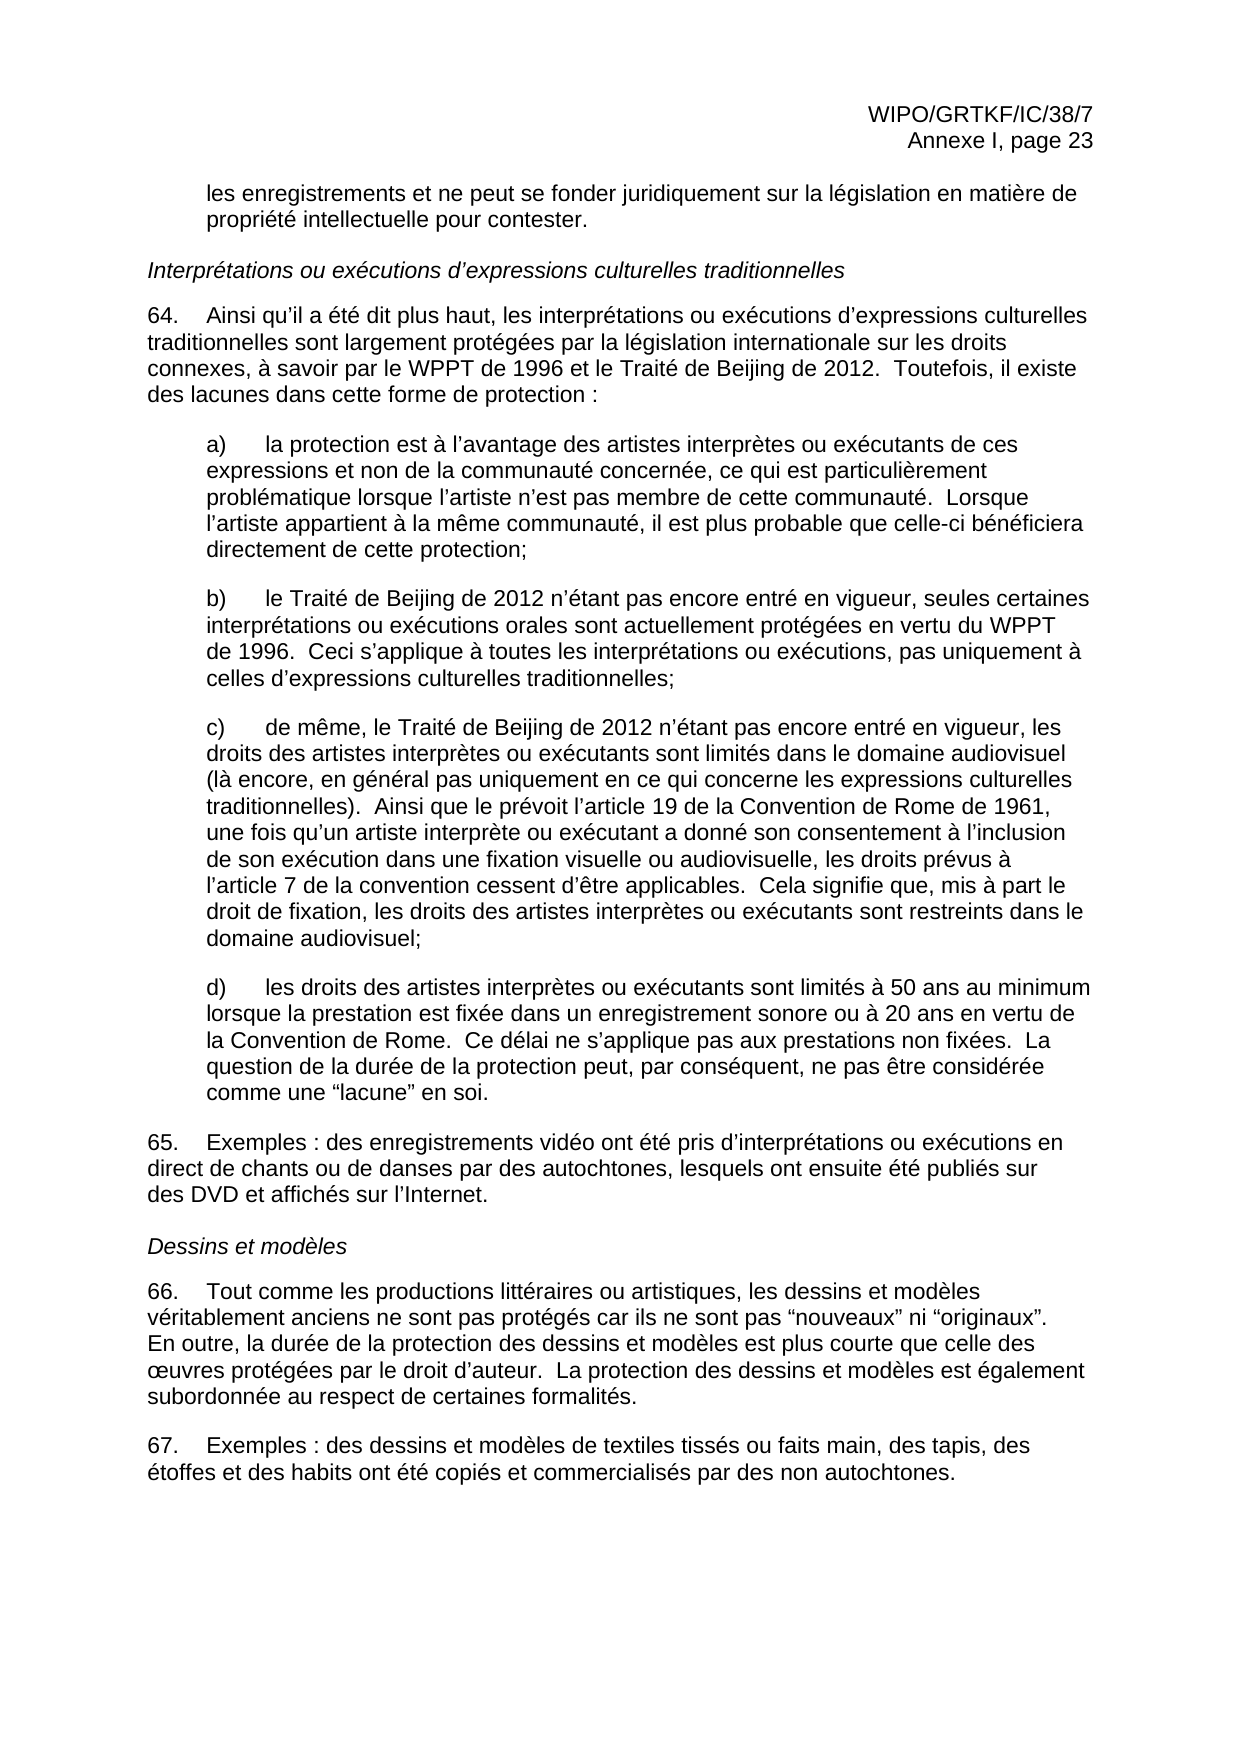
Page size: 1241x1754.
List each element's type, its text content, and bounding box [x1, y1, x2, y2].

list de même, le Traité de Beijing de 2012 n’étant pas encore entré en vigueur, les droits des artistes interprètes ou exécutants sont limités dans le domaine audiovisuel (là encore, en général pas uniquement en ce qui concerne les expressions culturelles traditionnelles). Ainsi que le prévoit l’article 19 de la Convention de Rome de 1961, une fois qu’un artiste interprète ou exécutant a donné son consentement à l’inclusion de son exécution dans une fixation visuelle ou audiovisuelle, les droits prévus à l’article 7 de la convention cessent d’être applicables. Cela signifie que, mis à part le droit de fixation, les droits des artistes interprètes ou exécutants sont restreints dans le domaine audiovisuel; [206, 714, 1093, 951]
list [206, 179, 1093, 232]
list la protection est à l’avantage des artistes interprètes ou exécutants de ces expressions et non de la communauté concernée, ce qui est particulièrement problématique lorsque l’artiste n’est pas membre de cette communauté. Lorsque l’artiste appartient à la même communauté, il est plus probable que celle-ci bénéficiera directement de cette protection; [206, 431, 1093, 562]
subtitle Dessins et modèles [147, 1233, 1093, 1259]
subtitle Interprétations ou exécutions d’expressions culturelles traditionnelles [147, 257, 1093, 284]
text Exemples : des enregistrements vidéo ont été pris d’interprétations ou exécutions en direct de chants ou de danses par des autochtones, lesquels ont ensuite été publiés sur des DVD et affichés sur l’Internet. [147, 1128, 1093, 1208]
list les droits des artistes interprètes ou exécutants sont limités à 50 ans au minimum lorsque la prestation est fixée dans un enregistrement sonore ou à 20 ans en vertu de la Convention de Rome. Ce délai ne s’applique pas aux prestations non fixées. La question de la durée de la protection peut, par conséquent, ne pas être considérée comme une “lacune” en soi. [206, 974, 1093, 1106]
list le Traité de Beijing de 2012 n’étant pas encore entré en vigueur, seules certaines interprétations ou exécutions orales sont actuellement protégées en vertu du WPPT de 1996. Ceci s’applique à toutes les interprétations ou exécutions, pas uniquement à celles d’expressions culturelles traditionnelles; [206, 585, 1093, 691]
text Tout comme les productions littéraires ou artistiques, les dessins et modèles véritablement anciens ne sont pas protégés car ils ne sont pas “nouveaux” ni “originaux”. En outre, la durée de la protection des dessins et modèles est plus courte que celle des œuvres protégées par le droit d’auteur. La protection des dessins et modèles est également subordonnée au respect de certaines formalités. [147, 1278, 1093, 1409]
text Exemples : des dessins et modèles de textiles tissés ou faits main, des tapis, des étoffes et des habits ont été copiés et commercialisés par des non autochtones. [147, 1432, 1093, 1485]
text Ainsi qu’il a été dit plus haut, les interprétations ou exécutions d’expressions culturelles traditionnelles sont largement protégées par la législation internationale sur les droits connexes, à savoir par le WPPT de 1996 et le Traité de Beijing de 2012. Toutefois, il existe des lacunes dans cette forme de protection : [147, 302, 1093, 408]
